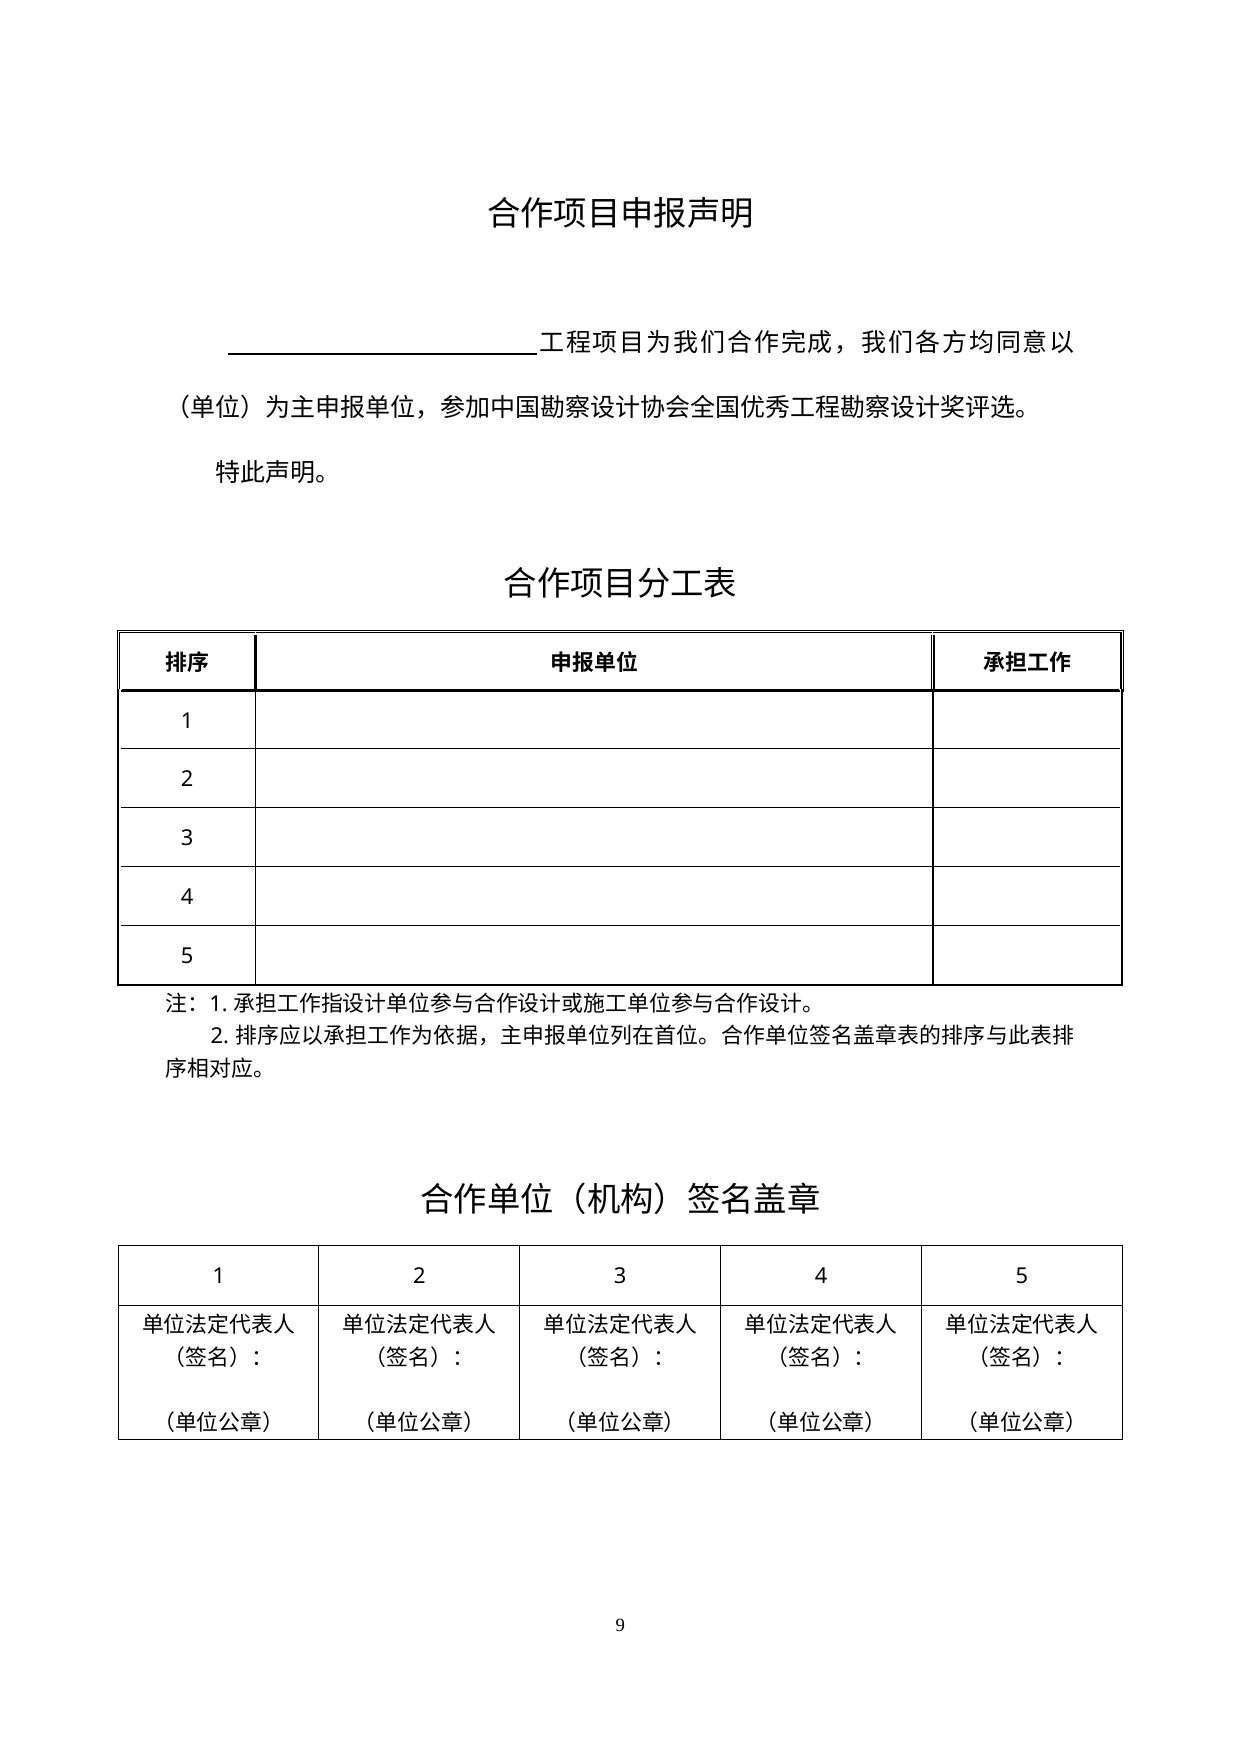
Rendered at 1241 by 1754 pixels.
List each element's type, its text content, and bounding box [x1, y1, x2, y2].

table_cell [934, 689, 1121, 748]
table_cell [256, 926, 932, 984]
table_cell 单位法定代表人 （签名）： （单位公章） [119, 1306, 318, 1439]
text 2. 排序应以承担工作为依据，主申报单位列在首位。合作单位签名盖章表的排序与此表排序相对应。 [165, 1018, 1075, 1083]
text 注：1. 承担工作指设计单位参与合作设计或施工单位参与合作设计。 [165, 986, 1075, 1018]
table_cell [256, 867, 932, 925]
table_cell 单位法定代表人 （签名）： （单位公章） [922, 1306, 1122, 1439]
table_cell [934, 925, 1121, 984]
table_cell 单位法定代表人 （签名）： （单位公章） [520, 1306, 720, 1439]
table_cell [256, 749, 932, 807]
table_cell 4 [119, 866, 255, 925]
text 工程项目为我们合作完成，我们各方均同意以 （单位）为主申报单位，参加中国勘察设计协会全国优秀工程勘察设计奖评选。 [165, 308, 1075, 438]
table_cell 1 [119, 689, 255, 748]
text 合作项目申报声明 [165, 178, 1075, 243]
text 特此声明。 [165, 438, 1075, 503]
table_cell 3 [119, 807, 255, 866]
table_cell 2 [119, 748, 255, 807]
table_cell 单位法定代表人 （签名）： （单位公章） [721, 1306, 921, 1439]
table_cell [256, 692, 932, 748]
table_cell [934, 866, 1121, 925]
table_header 1 [119, 1246, 318, 1304]
table_header 承担工作 [933, 633, 1120, 688]
table_cell 单位法定代表人 （签名）： （单位公章） [319, 1306, 519, 1439]
table_cell [256, 808, 932, 866]
table_cell [934, 807, 1121, 866]
table_header 排序 [120, 633, 255, 688]
text 合作单位（机构）签名盖章 [165, 1164, 1075, 1229]
table_cell [934, 748, 1121, 807]
table_header 申报单位 [255, 631, 933, 688]
text 合作项目分工表 [165, 548, 1075, 613]
table_header 5 [922, 1246, 1122, 1304]
table_header 4 [721, 1246, 921, 1304]
table_cell 5 [119, 925, 255, 984]
table_header 2 [319, 1246, 519, 1304]
table_header 3 [520, 1246, 720, 1304]
